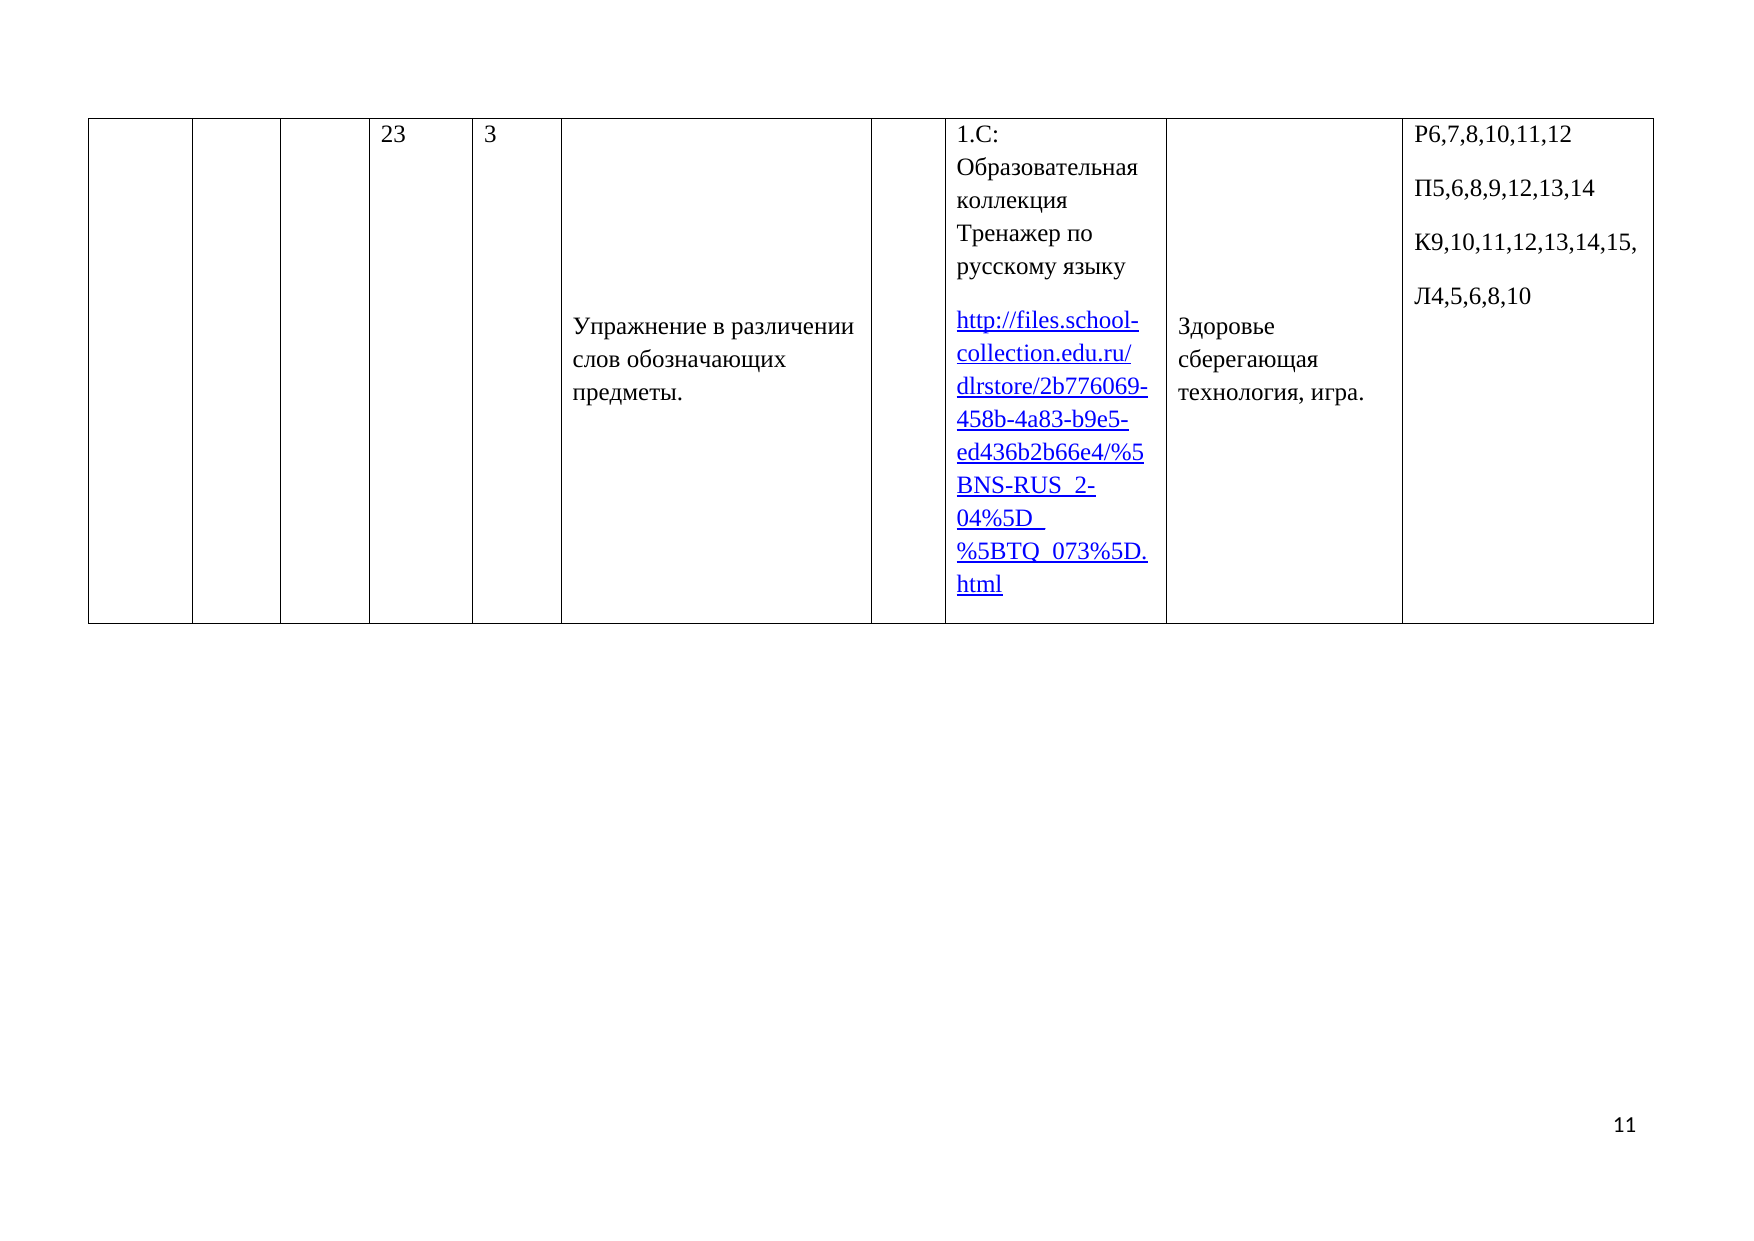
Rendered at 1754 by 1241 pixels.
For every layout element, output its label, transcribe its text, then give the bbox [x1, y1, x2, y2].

table_cell 3 [473, 119, 561, 623]
table_cell [89, 119, 192, 623]
table_cell Р6,7,8,10,11,12 П5,6,8,9,12,13,14 К9,10,11,12,13,14,15, Л4,5,6,8,10 [1403, 119, 1653, 623]
table_cell [193, 119, 280, 623]
table_cell [872, 119, 945, 623]
table_cell [281, 119, 369, 623]
table_cell Упражнение в различении слов обозначающих предметы. [562, 119, 871, 623]
table_cell 1.С: Образовательная коллекция Тренажер по русскому языку http://files.school-collection.edu.ru/dlrstore/2b776069-458b-4a83-b9e5-ed436b2b66e4/%5BNS-RUS_2-04%5D_%5BTQ_073%5D.html [946, 119, 1166, 623]
table_cell Здоровье сберегающая технология, игра. [1167, 119, 1402, 623]
table_cell 23 [370, 119, 472, 623]
